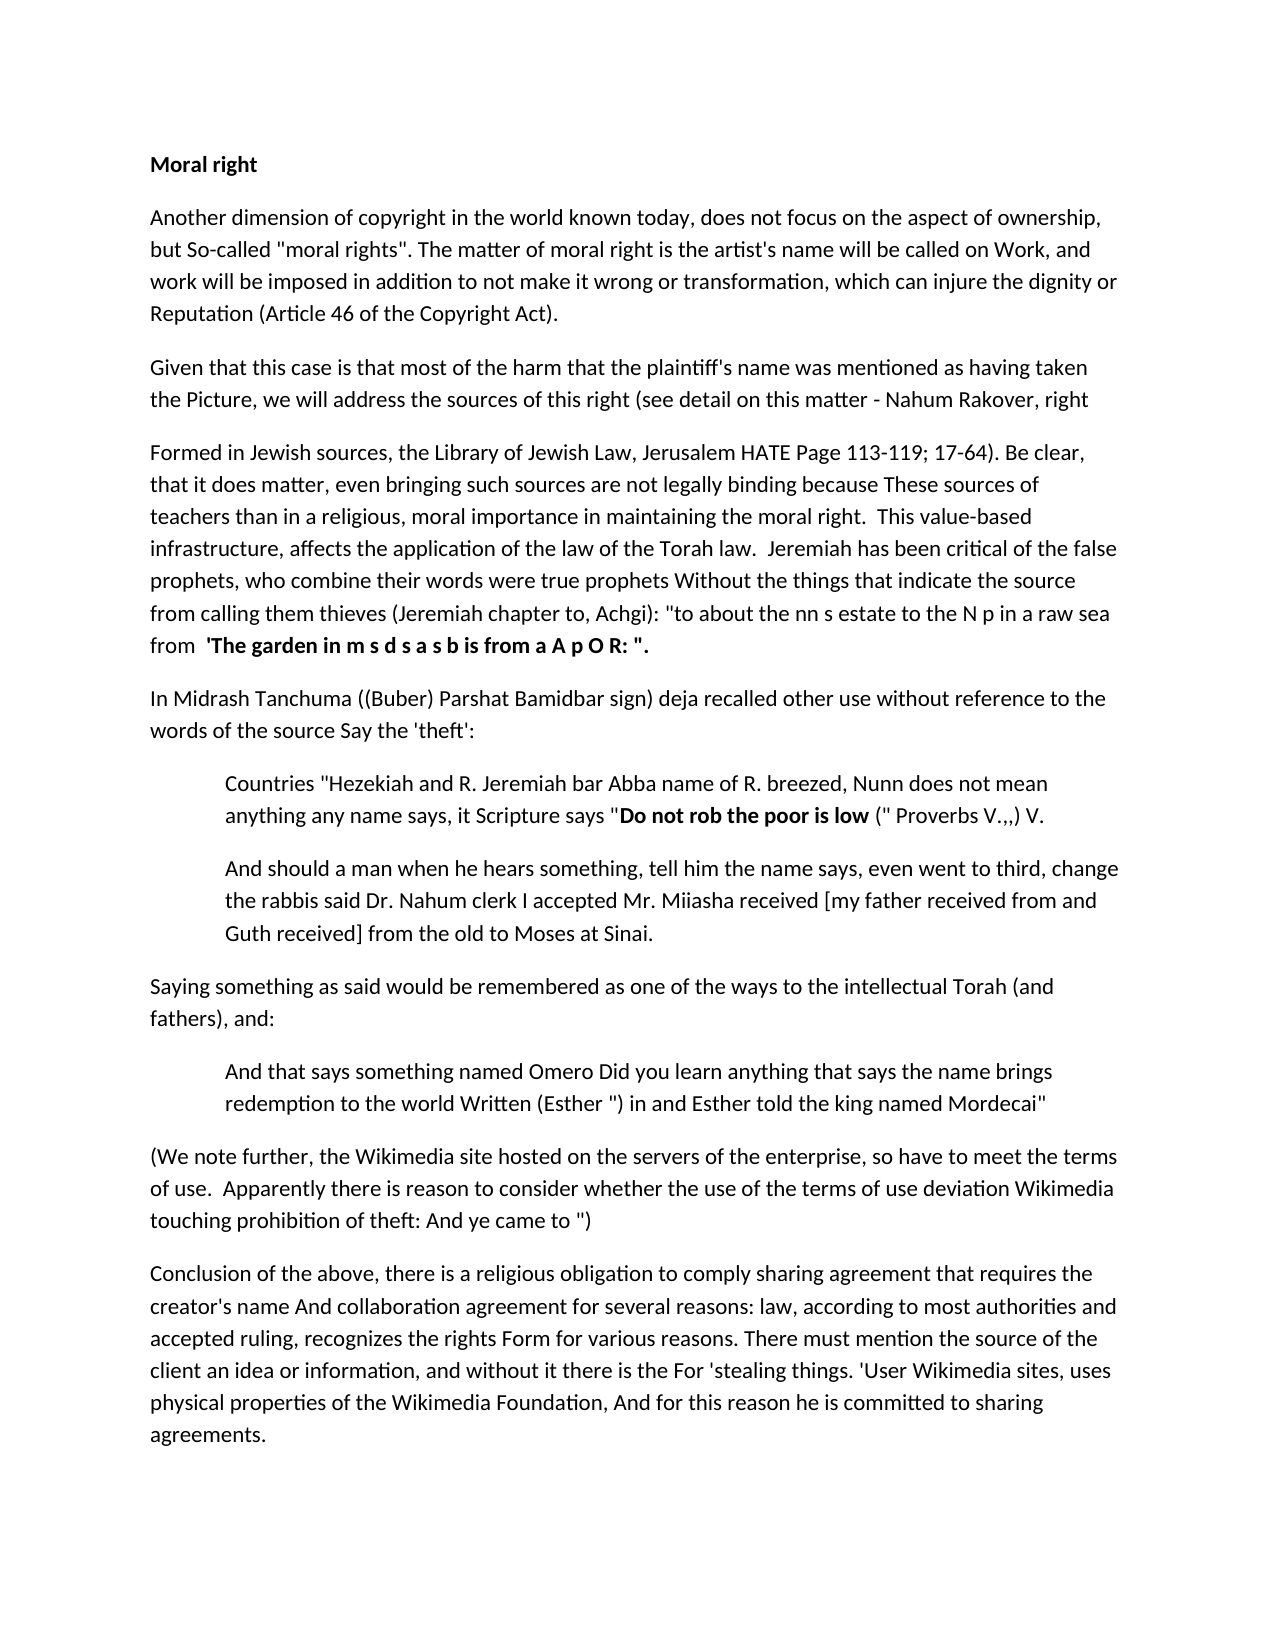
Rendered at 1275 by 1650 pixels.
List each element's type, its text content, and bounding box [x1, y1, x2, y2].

text (We note further, the Wikimedia site hosted on the servers of the enterprise, so have to meet the terms of use. Apparently there is reason to consider whether the use of the terms of use deviation Wikimedia touching prohibition of theft: And ye came to ") [150, 1142, 1125, 1234]
text Given that this case is that most of the harm that the plaintiff's name was mentioned as having taken the Picture, we will address the sources of this right (see detail on this matter - Nahum Rakover, right [150, 353, 1125, 413]
text Countries "Hezekiah and R. Jeremiah bar Abba name of R. breezed, Nunn does not mean anything any name says, it Scripture says "Do not rob the poor is low (" Proverbs V.,,) V. [225, 769, 1125, 829]
text In Midrash Tanchuma ((Buber) Parshat Bamidbar sign) deja recalled other use without reference to the words of the source Say the 'theft': [150, 684, 1125, 744]
text Another dimension of copyright in the world known today, does not focus on the aspect of ownership, but So-called "moral rights". The matter of moral right is the artist's name will be called on Work, and work will be imposed in addition to not make it wrong or transformation, which can injure the dignity or Reputation (Article 46 of the Copyright Act). [150, 203, 1125, 328]
text Saying something as said would be remembered as one of the ways to the intellectual Torah (and fathers), and: [150, 972, 1125, 1032]
text And that says something named Omero Did you learn anything that says the name brings redemption to the world Written (Esther ") in and Esther told the king named Mordecai" [225, 1057, 1125, 1117]
text Moral right [150, 150, 1125, 178]
text Conclusion of the above, there is a religious obligation to comply sharing agreement that requires the creator's name And collaboration agreement for several reasons: law, according to most authorities and accepted ruling, recognizes the rights Form for various reasons. There must mention the source of the client an idea or information, and without it there is the For 'stealing things. 'User Wikimedia sites, uses physical properties of the Wikimedia Foundation, And for this reason he is committed to sharing agreements. [150, 1259, 1125, 1448]
text And should a man when he hears something, tell him the name says, even went to third, change the rabbis said Dr. Nahum clerk I accepted Mr. Miiasha received [my father received from and Guth received] from the old to Moses at Sinai. [225, 854, 1125, 947]
text Formed in Jewish sources, the Library of Jewish Law, Jerusalem HATE Page 113-119; 17-64). Be clear, that it does matter, even bringing such sources are not legally binding because These sources of teachers than in a religious, moral importance in maintaining the moral right. This value-based infrastructure, affects the application of the law of the Torah law. Jeremiah has been critical of the false prophets, who combine their words were true prophets Without the things that indicate the source from calling them thieves (Jeremiah chapter to, Achgi): "to about the nn s estate to the N p in a raw sea from 'The garden in m s d s a s b is from a A p O R: ". [150, 438, 1125, 659]
